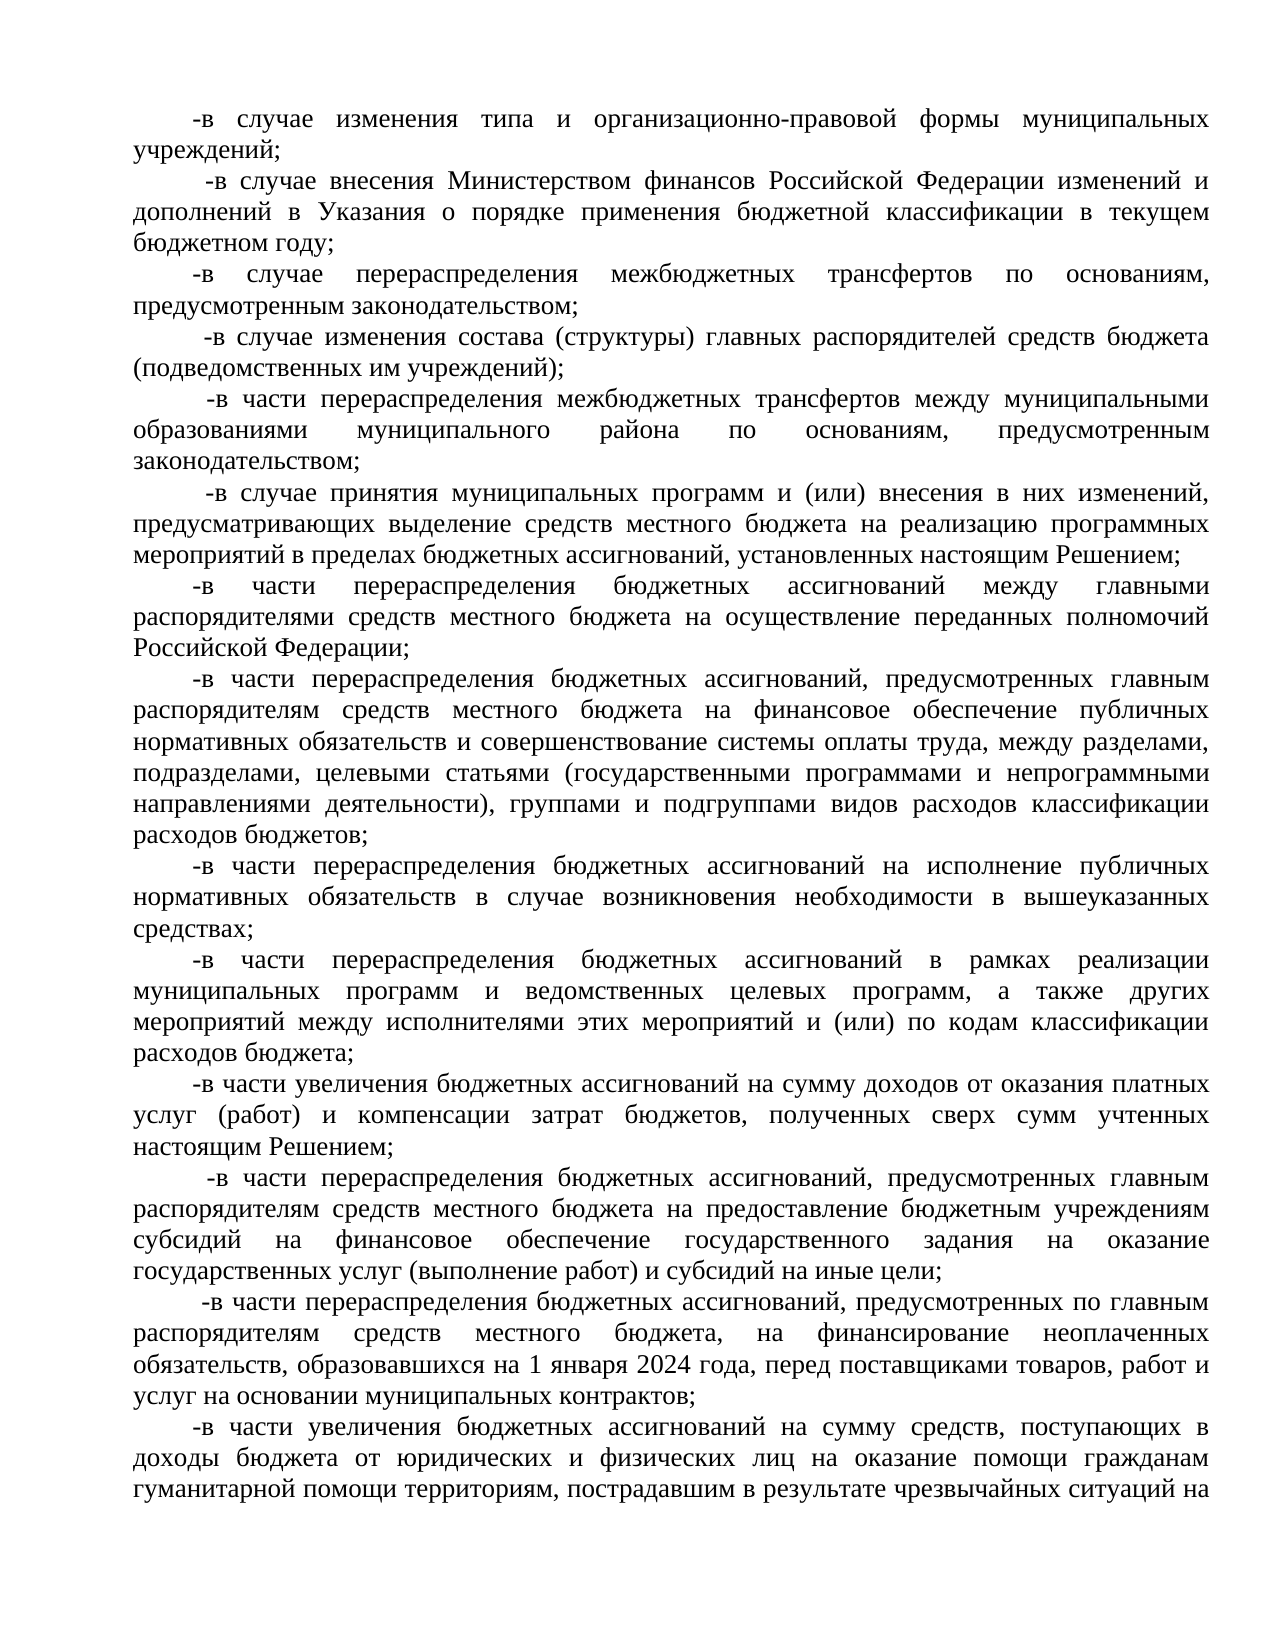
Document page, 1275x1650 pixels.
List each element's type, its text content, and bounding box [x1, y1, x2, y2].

text -в части перераспределения бюджетных ассигнований, предусмотренных главным распорядителям средств местного бюджета на предоставление бюджетным учреждениям субсидий на финансовое обеспечение государственного задания на оказание государственных услуг (выполнение работ) и субсидий на иные цели; [133, 1161, 1211, 1285]
text -в случае изменения типа и организационно-правовой формы муниципальных учреждений; [133, 102, 1211, 164]
text -в случае изменения состава (структуры) главных распорядителей средств бюджета (подведомственных им учреждений); [133, 320, 1211, 382]
text -в части перераспределения бюджетных ассигнований, предусмотренных главным распорядителям средств местного бюджета на финансовое обеспечение публичных нормативных обязательств и совершенствование системы оплаты труда, между разделами, подразделами, целевыми статьями (государственными программами и непрограммными направлениями деятельности), группами и подгруппами видов расходов классификации расходов бюджетов; [133, 662, 1211, 849]
text -в случае внесения Министерством финансов Российской Федерации изменений и дополнений в Указания о порядке применения бюджетной классификации в текущем бюджетном году; [133, 164, 1211, 258]
text -в части увеличения бюджетных ассигнований на сумму доходов от оказания платных услуг (работ) и компенсации затрат бюджетов, полученных сверх сумм учтенных настоящим Решением; [133, 1067, 1211, 1161]
text -в части перераспределения бюджетных ассигнований, предусмотренных по главным распорядителям средств местного бюджета, на финансирование неоплаченных обязательств, образовавшихся на 1 января 2024 года, перед поставщиками товаров, работ и услуг на основании муниципальных контрактов; [133, 1285, 1211, 1410]
text -в части перераспределения бюджетных ассигнований на исполнение публичных нормативных обязательств в случае возникновения необходимости в вышеуказанных средствах; [133, 849, 1211, 943]
text -в случае перераспределения межбюджетных трансфертов по основаниям, предусмотренным законодательством; [133, 258, 1211, 320]
text -в части перераспределения межбюджетных трансфертов между муниципальными образованиями муниципального района по основаниям, предусмотренным законодательством; [133, 382, 1211, 476]
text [133, 1410, 1211, 1503]
text -в части перераспределения бюджетных ассигнований в рамках реализации муниципальных программ и ведомственных целевых программ, а также других мероприятий между исполнителями этих мероприятий и (или) по кодам классификации расходов бюджета; [133, 943, 1211, 1067]
text -в случае принятия муниципальных программ и (или) внесения в них изменений, предусматривающих выделение средств местного бюджета на реализацию программных мероприятий в пределах бюджетных ассигнований, установленных настоящим Решением; [133, 476, 1211, 569]
text -в части перераспределения бюджетных ассигнований между главными распорядителями средств местного бюджета на осуществление переданных полномочий Российской Федерации; [133, 569, 1211, 662]
